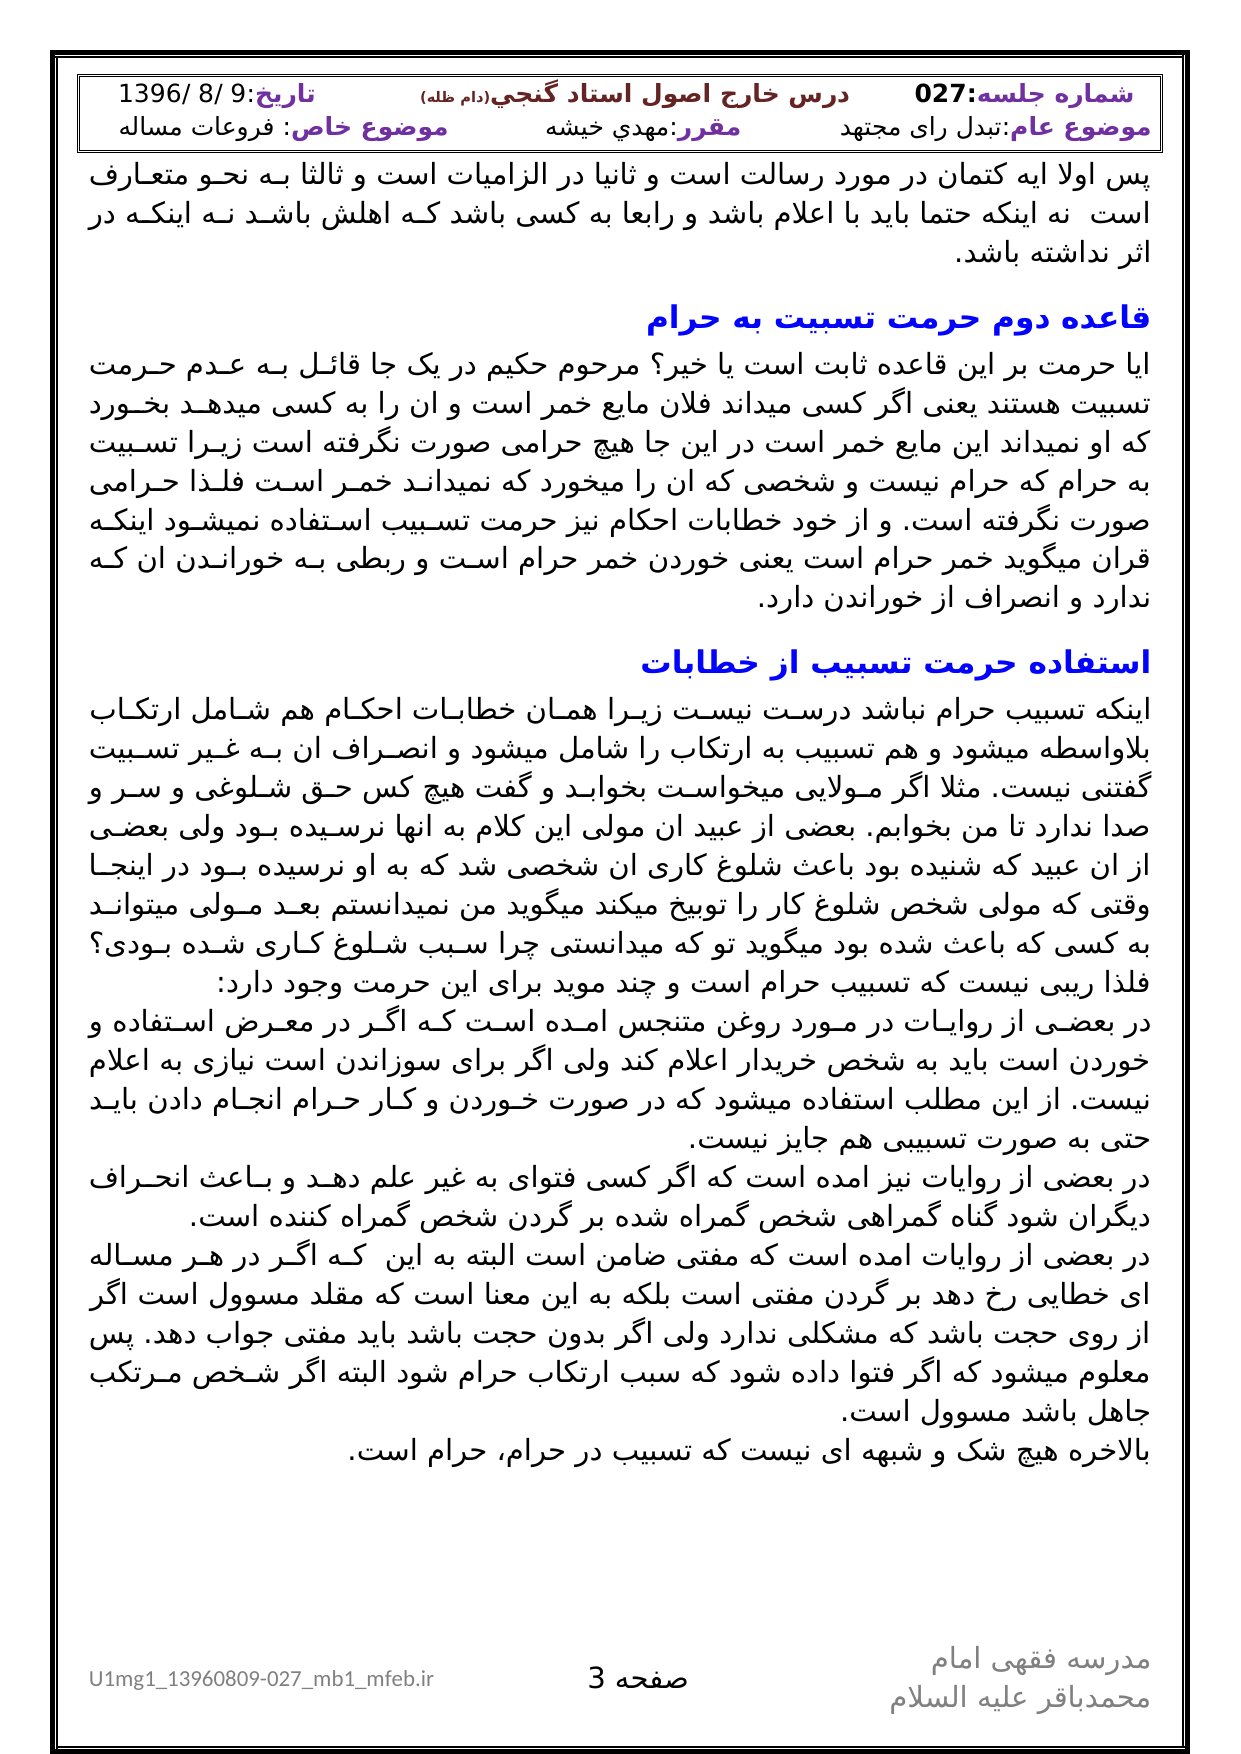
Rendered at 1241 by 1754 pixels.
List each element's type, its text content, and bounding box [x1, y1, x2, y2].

text در بعضی از روایات در مورد روغن متنجس امده است که اگر در معرض استفاده و خوردن است باید به شخص خریدار اعلام کند ولی اگر برای سوزاندن است نیازی به اعلام نیست. از این مطلب استفاده میشود که در صورت خوردن و کار حرام انجام دادن باید حتی به صورت تسبیبی هم جایز نیست. [89, 1004, 1152, 1155]
text در بعضی از روایات امده است که مفتی ضامن است البته به این که اگر در هر مساله ای خطایی رخ دهد بر گردن مفتی است بلکه به این معنا است که مقلد مسوول است اگر از روی حجت باشد که مشکلی ندارد ولی اگر بدون حجت باشد باید مفتی جواب دهد. پس معلوم میشود که اگر فتوا داده شود که سبب ارتکاب حرام شود البته اگر شخص مرتکب جاهل باشد مسوول است. [89, 1238, 1152, 1428]
text بالاخره هیچ شک و شبهه ای نیست که تسبیب در حرام، حرام است. [89, 1433, 1152, 1467]
text در بعضی از روایات نیز امده است که اگر کسی فتوای به غیر علم دهد و باعث انحراف دیگران شود گناه گمراهی شخص گمراه شده بر گردن شخص گمراه کننده است. [89, 1160, 1152, 1233]
text ایا حرمت بر این قاعده ثابت است یا خیر؟ مرحوم حکیم در یک جا قائل به عدم حرمت تسبیت هستند یعنی اگر کسی میداند فلان مایع خمر است و ان را به کسی میدهد بخورد که او نمیداند این مایع خمر است در این جا هیچ حرامی صورت نگرفته است زیرا تسبیت به حرام که حرام نیست و شخصی که ان را میخورد که نمیداند خمر است فلذا حرامی صورت نگرفته است. و از خود خطابات احکام نیز حرمت تسبیب استفاده نمیشود اینکه قران میگوید خمر حرام است یعنی خوردن خمر حرام است و ربطی به خوراندن ان که ندارد و انصراف از خوراندن دارد. [89, 347, 1152, 615]
subtitle استفاده حرمت تسبیب از خطابات [89, 645, 1152, 681]
text پس اولا ایه کتمان در مورد رسالت است و ثانیا در الزامیات است و ثالثا به نحو متعارف است نه اینکه حتما باید با اعلام باشد و رابعا به کسی باشد که اهلش باشد نه اینکه در اثر نداشته باشد. [89, 157, 1152, 269]
subtitle قاعده دوم حرمت تسبیت به حرام [89, 299, 1152, 335]
text اینکه تسبیب حرام نباشد درست نیست زیرا همان خطابات احکام هم شامل ارتکاب بلاواسطه میشود و هم تسبیب به ارتکاب را شامل میشود و انصراف ان به غیر تسبیت گفتنی نیست. مثلا اگر مولایی میخواست بخوابد و گفت هیچ کس حق شلوغی و سر و صدا ندارد تا من بخوابم. بعضی از عبید ان مولی این کلام به انها نرسیده بود ولی بعضی از ان عبید که شنیده بود باعث شلوغ کاری ان شخصی شد که به او نرسیده بود در اینجا وقتی که مولی شخص شلوغ کار را توبیخ میکند میگوید من نمیدانستم بعد مولی میتواند به کسی که باعث شده بود میگوید تو که میدانستی چرا سبب شلوغ کاری شده بودی؟ فلذا ریبی نیست که تسبیب حرام است و چند موید برای این حرمت وجود دارد: [89, 693, 1152, 999]
